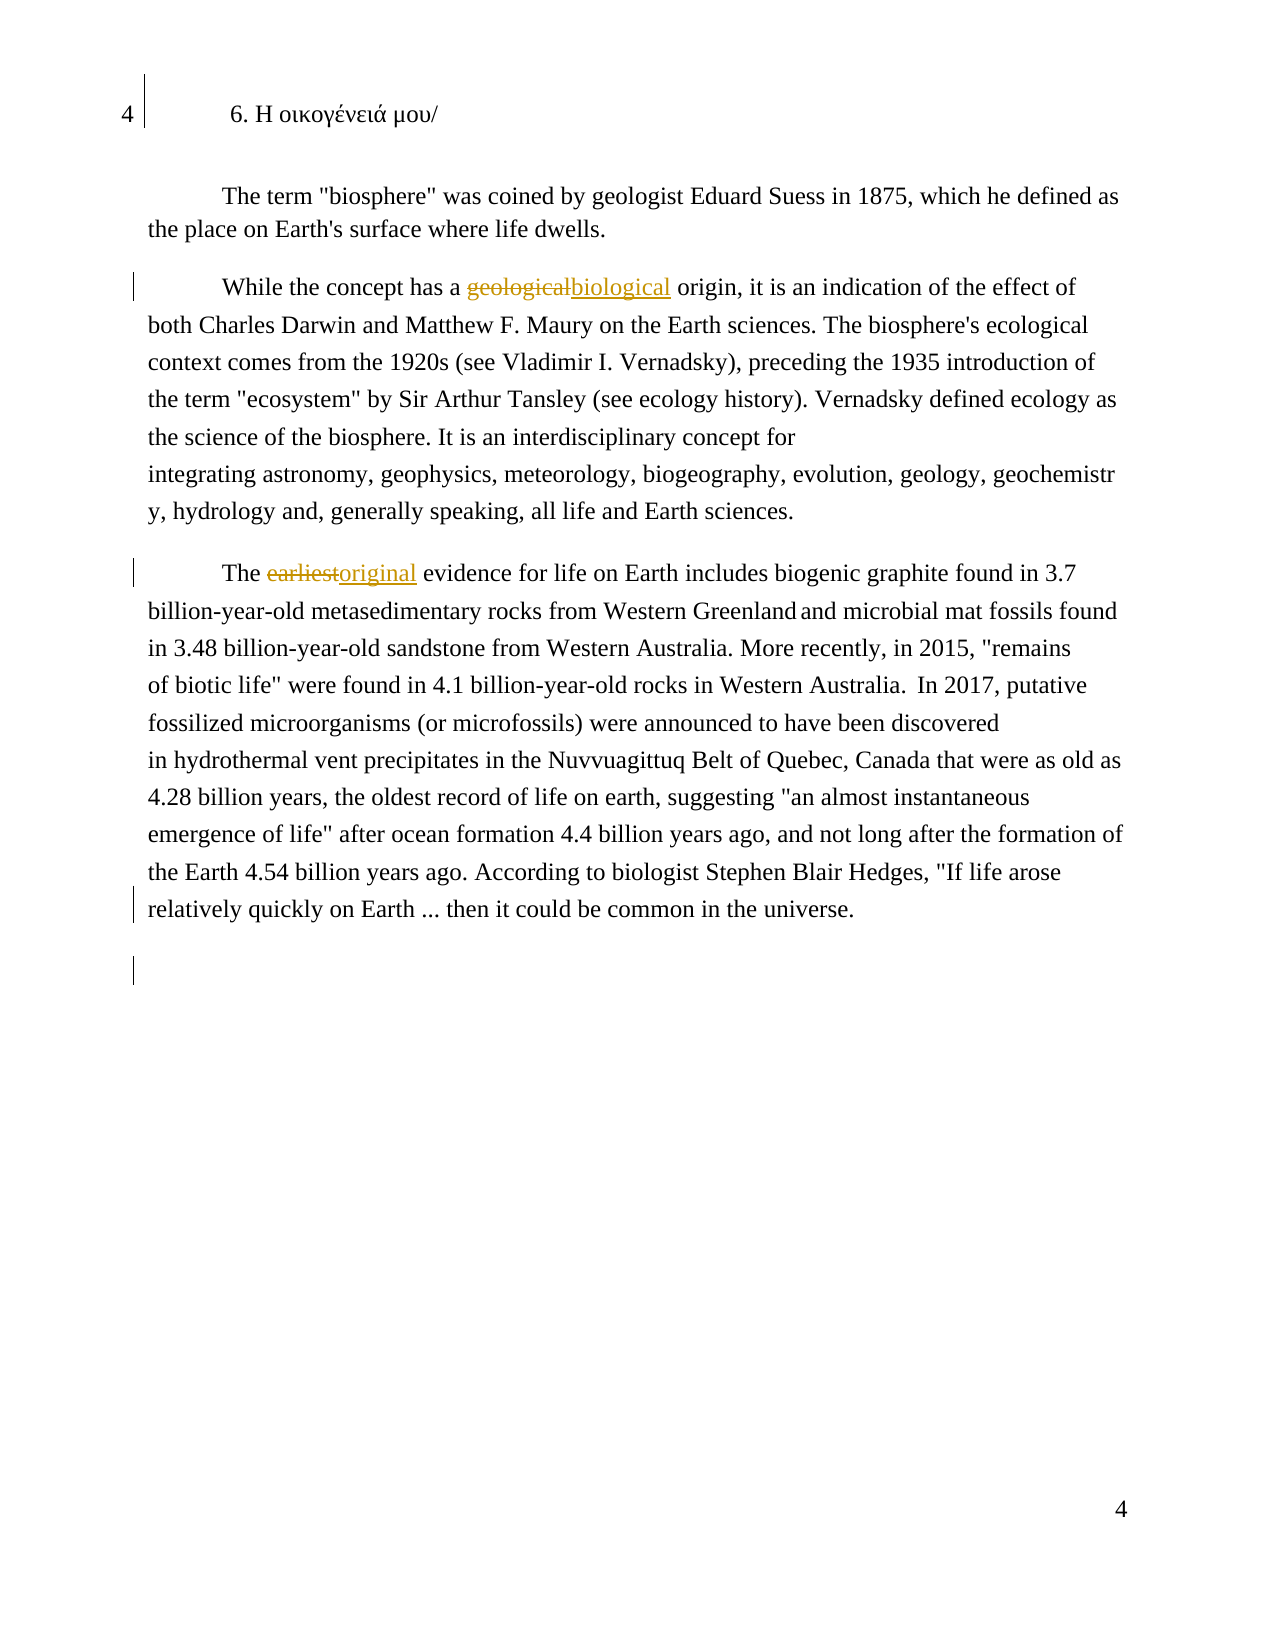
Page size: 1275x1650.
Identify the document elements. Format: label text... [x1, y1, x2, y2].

text The term "biosphere" was coined by geologist Eduard Suess in 1875, which he defined as the place on Earth's surface where life dwells. [148, 181, 1127, 243]
text The evidence for life on Earth includes biogenic graphite found in 3.7 billion-year-old metasedimentary rocks from Western Greenland and microbial mat fossils found in 3.48 billion-year-old sandstone from Western Australia. More recently, in 2015, "remains of biotic life" were found in 4.1 billion-year-old rocks in Western Australia. In 2017, putative fossilized microorganisms (or microfossils) were announced to have been discovered in hydrothermal vent precipitates in the Nuvvuagittuq Belt of Quebec, Canada that were as old as 4.28 billion years, the oldest record of life on earth, suggesting "an almost instantaneous emergence of life" after ocean formation 4.4 billion years ago, and not long after the formation of the Earth 4.54 billion years ago. According to biologist Stephen Blair Hedges, "If life arose relatively quickly on Earth ... then it could be common in the universe. [148, 558, 1127, 923]
text While the concept has a origin, it is an indication of the effect of both Charles Darwin and Matthew F. Maury on the Earth sciences. The biosphere's ecological context comes from the 1920s (see Vladimir I. Vernadsky), preceding the 1935 introduction of the term "ecosystem" by Sir Arthur Tansley (see ecology history). Vernadsky defined ecology as the science of the biosphere. It is an interdisciplinary concept for integrating astronomy, geophysics, meteorology, biogeography, evolution, geology, geochemistry, hydrology and, generally speaking, all life and Earth sciences. [148, 272, 1127, 525]
